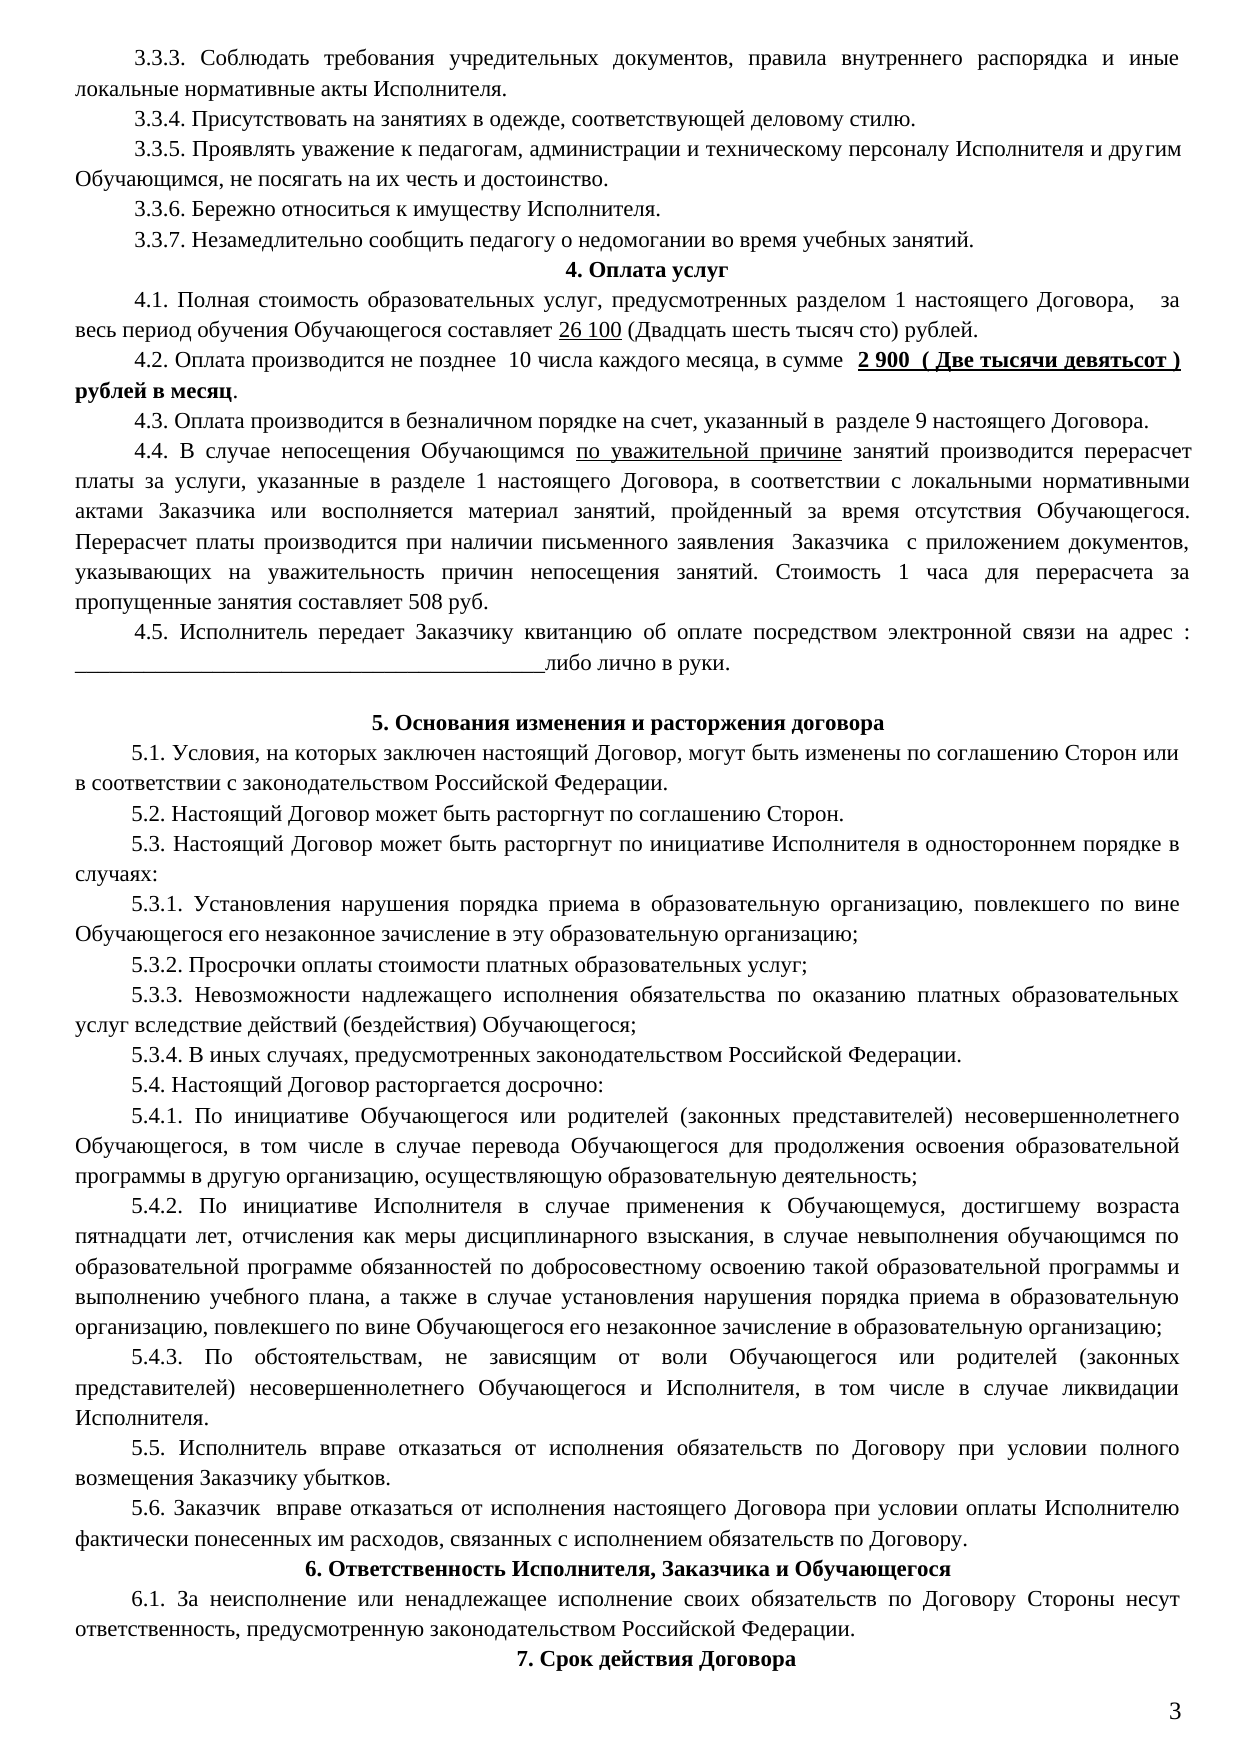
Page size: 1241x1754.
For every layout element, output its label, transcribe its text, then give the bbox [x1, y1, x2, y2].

text 5.6. Заказчик вправе отказаться от исполнения настоящего Договора при условии оплаты Исполнителю фактически понесенных им расходов, связанных с исполнением обязательств по Договору. [75, 1494, 1181, 1551]
text 3.3.4. Присутствовать на занятиях в одежде, соответствующей деловому стилю. [75, 105, 1181, 131]
text 4.1. Полная стоимость образовательных услуг, предусмотренных разделом 1 настоящего Договора, за весь период обучения Обучающегося составляет 26 100 (Двадцать шесть тысяч сто) рублей. [75, 286, 1181, 343]
text 5.4.2. По инициативе Исполнителя в случае применения к Обучающемуся, достигшему возраста пятнадцати лет, отчисления как меры дисциплинарного взыскания, в случае невыполнения обучающимся по образовательной программе обязанностей по добросовестному освоению такой образовательной программы и выполнению учебного плана, а также в случае установления нарушения порядка приема в образовательную организацию, повлекшего по вине Обучающегося его незаконное зачисление в образовательную организацию; [75, 1192, 1181, 1339]
text 4. Оплата услуг [112, 256, 1181, 282]
text 6. Ответственность Исполнителя, Заказчика и Обучающегося [75, 1555, 1181, 1581]
text 5. Основания изменения и расторжения договора [75, 709, 1181, 735]
text 5.1. Условия, на которых заключен настоящий Договор, могут быть изменены по соглашению Сторон или в соответствии с законодательством Российской Федерации. [75, 739, 1181, 796]
text 5.2. Настоящий Договор может быть расторгнут по соглашению Сторон. [75, 799, 1181, 826]
text 4.4. В случае непосещения Обучающимся по уважительной причине занятий производится перерасчет платы за услуги, указанные в разделе 1 настоящего Договора, в соответствии с локальными нормативными актами Заказчика или восполняется материал занятий, пройденный за время отсутствия Обучающегося. Перерасчет платы производится при наличии письменного заявления Заказчика с приложением документов, указывающих на уважительность причин непосещения занятий. Стоимость 1 часа для перерасчета за пропущенные занятия составляет 508 руб. [75, 437, 1192, 614]
text 3.3.7. Незамедлительно сообщить педагогу о недомогании во время учебных занятий. [75, 226, 1181, 252]
text 6.1. За неисполнение или ненадлежащее исполнение своих обязательств по Договору Стороны несут ответственность, предусмотренную законодательством Российской Федерации. [75, 1585, 1181, 1642]
text 5.3.3. Невозможности надлежащего исполнения обязательства по оказанию платных образовательных услуг вследствие действий (бездействия) Обучающегося; [75, 981, 1181, 1037]
text 5.3.1. Установления нарушения порядка приема в образовательную организацию, повлекшего по вине Обучающегося его незаконное зачисление в эту образовательную организацию; [75, 890, 1181, 947]
text 5.4. Настоящий Договор расторгается досрочно: [75, 1071, 1181, 1098]
text 4.5. Исполнитель передает Заказчику квитанцию об оплате посредством электронной связи на адрес : _________________________________________либо лично в руки. [75, 618, 1192, 675]
text 5.3.2. Просрочки оплаты стоимости платных образовательных услуг; [75, 951, 1181, 977]
text 5.5. Исполнитель вправе отказаться от исполнения обязательств по Договору при условии полного возмещения Заказчику убытков. [75, 1434, 1181, 1491]
text 5.4.1. По инициативе Обучающегося или родителей (законных представителей) несовершеннолетнего Обучающегося, в том числе в случае перевода Обучающегося для продолжения освоения образовательной программы в другую организацию, осуществляющую образовательную деятельность; [75, 1102, 1181, 1188]
text 5.3.4. В иных случаях, предусмотренных законодательством Российской Федерации. [75, 1041, 1181, 1068]
text 7. Срок действия Договора [75, 1645, 1181, 1672]
text 5.4.3. По обстоятельствам, не зависящим от воли Обучающегося или родителей (законных представителей) несовершеннолетнего Обучающегося и Исполнителя, в том числе в случае ликвидации Исполнителя. [75, 1343, 1181, 1430]
text 4.3. Оплата производится в безналичном порядке на счет, указанный в разделе 9 настоящего Договора. [75, 407, 1181, 433]
text 4.2. Оплата производится не позднее 10 числа каждого месяца, в сумме 2 900 ( Две тысячи девятьсот ) рублей в месяц. [75, 346, 1181, 403]
text 3.3.6. Бережно относиться к имуществу Исполнителя. [75, 195, 1181, 222]
text 5.3. Настоящий Договор может быть расторгнут по инициативе Исполнителя в одностороннем порядке в случаях: [75, 830, 1181, 886]
text 3.3.5. Проявлять уважение к педагогам, администрации и техническому персоналу Исполнителя и другим Обучающимся, не посягать на их честь и достоинство. [75, 135, 1181, 192]
text 3.3.3. Соблюдать требования учредительных документов, правила внутреннего распорядка и иные локальные нормативные акты Исполнителя. [75, 44, 1181, 101]
